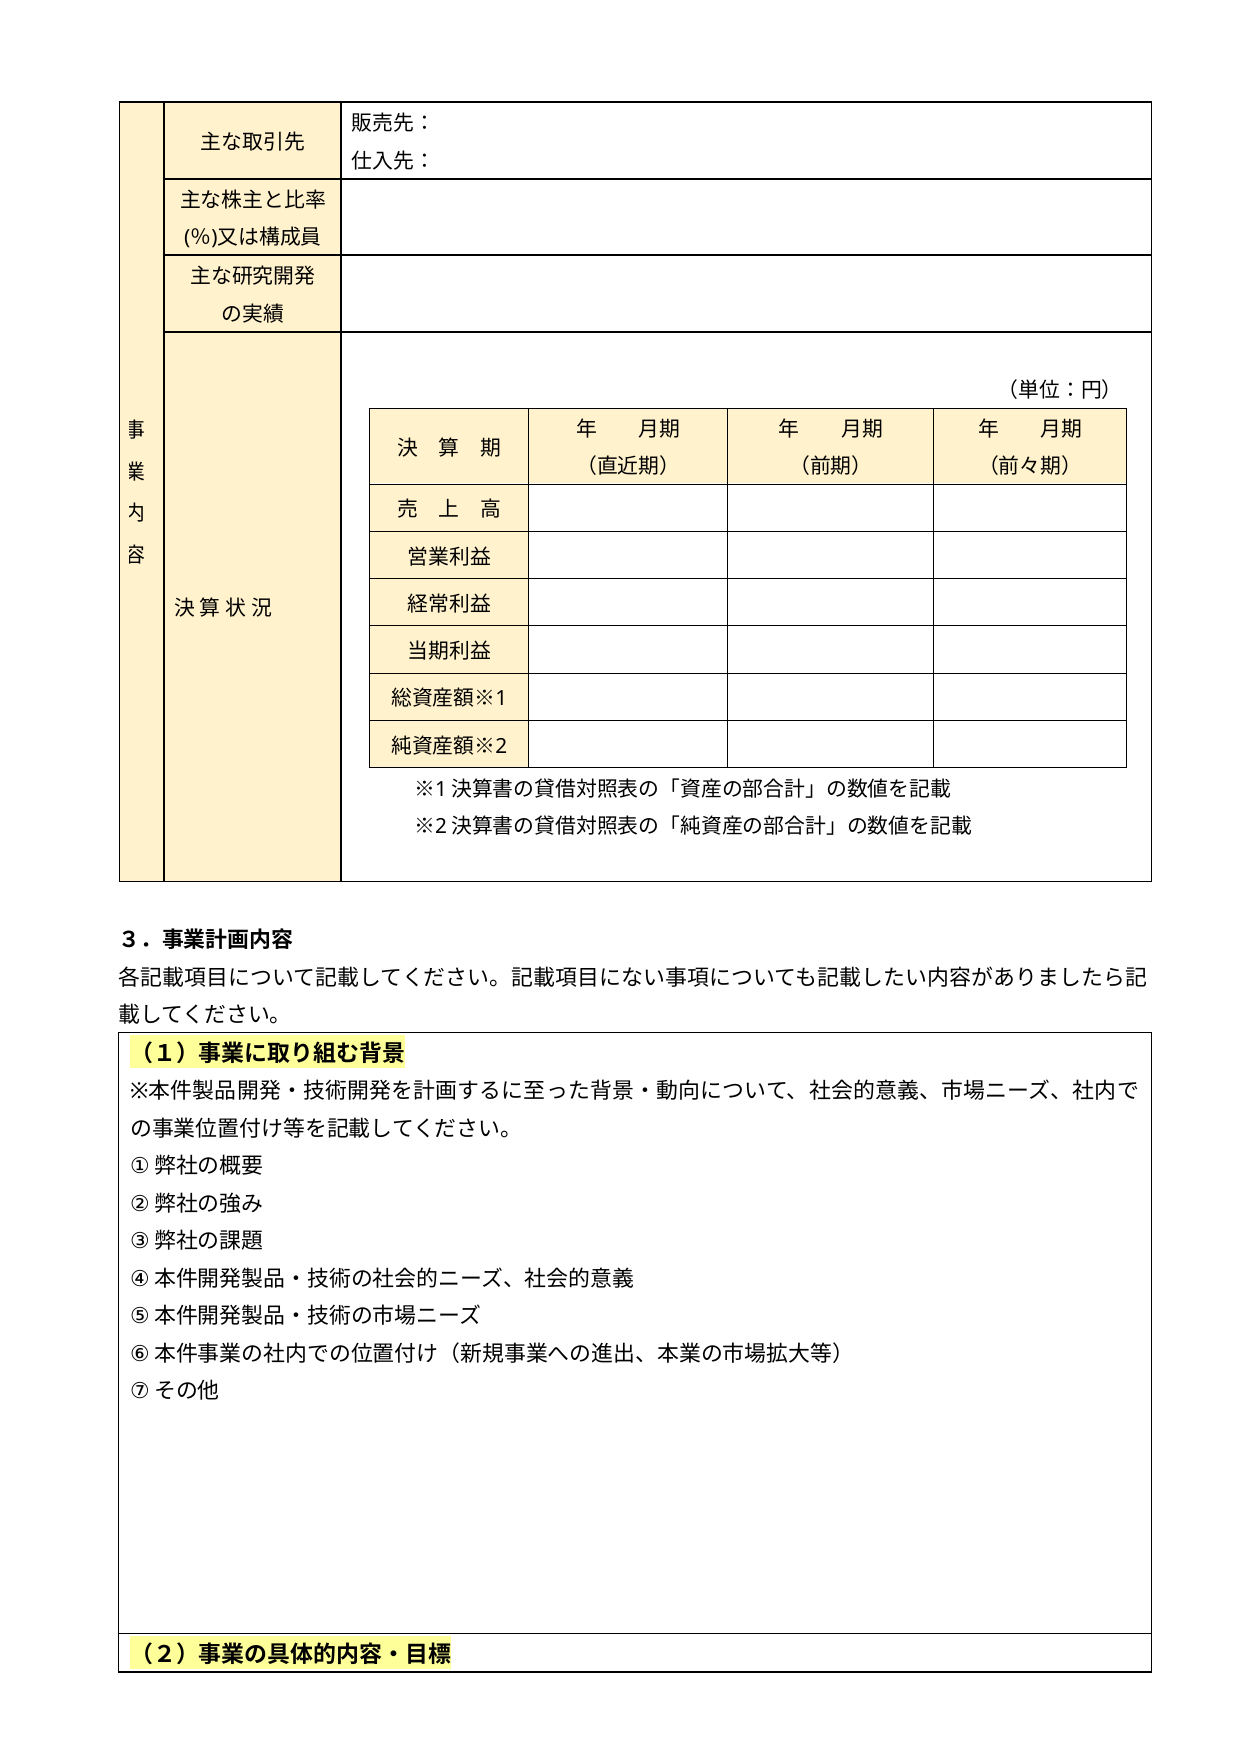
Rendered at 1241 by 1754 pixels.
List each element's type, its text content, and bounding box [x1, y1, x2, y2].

table_cell [342, 180, 1151, 254]
table_cell 事 業 内 容 事 業 内 容 [120, 103, 163, 881]
table_cell 決 算 状 況 [165, 333, 340, 881]
text 各記載項目について記載してください。記載項目にない事項についても記載したい内容がありましたら記載してください。 [118, 957, 1152, 1032]
text ３．事業計画内容 [118, 919, 1152, 957]
table_cell 主な取引先 [165, 103, 340, 178]
table_cell [342, 256, 1151, 331]
table_cell 販売先： 仕入先： [342, 103, 1151, 178]
table_header （１）事業に取り組む背景 ※本件製品開発・技術開発を計画するに至った背景・動向について、社会的意義、市場ニーズ、社内での事業位置付け等を記載してください。 ①弊社の概要 ②弊社の強み ③弊社の課題 ④本件開発製品・技術の社会的ニーズ、社会的意義 ⑤本件開発製品・技術の市場ニーズ ⑥本件事業の社内での位置付け（新規事業への進出、本業の市場拡大等） ⑦その他 [119, 1033, 1151, 1633]
table_cell 主な株主と比率(％)又は構成員 [165, 180, 340, 254]
table_cell （単位：円） ※1決算書の貸借対照表の「資産の部合計」の数値を記載 ※2決算書の貸借対照表の「純資産の部合計」の数値を記載 [342, 333, 1151, 881]
table_cell 主な研究開発 の実績 [165, 256, 340, 331]
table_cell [119, 1634, 1151, 1671]
